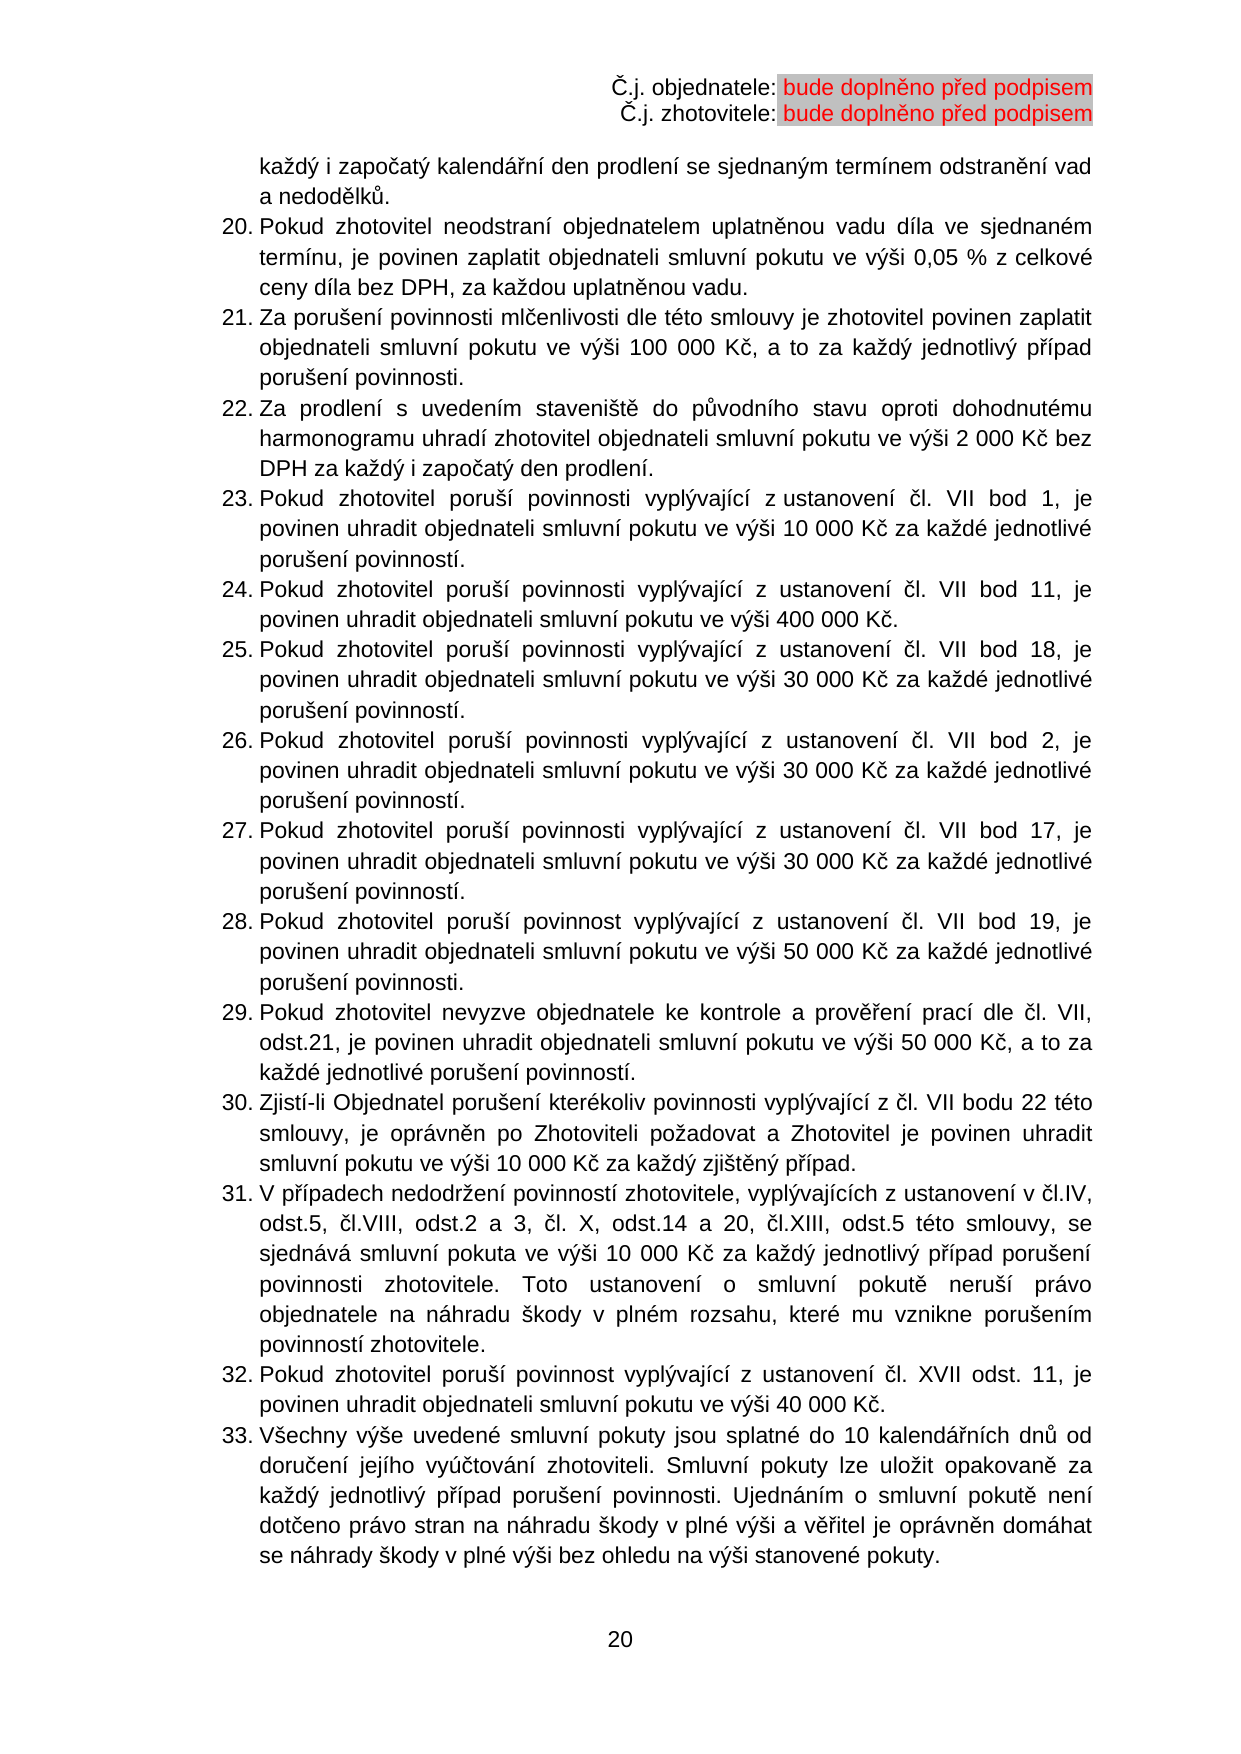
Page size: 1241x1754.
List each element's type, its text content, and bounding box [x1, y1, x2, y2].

list Pokud zhotovitel poruší povinnosti vyplývající z ustanovení čl. VII bod 11, je povinen uhradit objednateli smluvní pokutu ve výši 400 000 Kč. [222, 576, 1093, 632]
list Pokud zhotovitel poruší povinnost vyplývající z ustanovení čl. XVII odst. 11, je povinen uhradit objednateli smluvní pokutu ve výši 40 000 Kč. [222, 1361, 1093, 1418]
list Pokud zhotovitel neodstraní objednatelem uplatněnou vadu díla ve sjednaném termínu, je povinen zaplatit objednateli smluvní pokutu ve výši 0,05 % z celkové ceny díla bez DPH, za každou uplatněnou vadu. [222, 213, 1093, 300]
list Zjistí-li Objednatel porušení kterékoliv povinnosti vyplývající z čl. VII bodu 22 této smlouvy, je oprávněn po Zhotoviteli požadovat a Zhotovitel je povinen uhradit smluvní pokutu ve výši 10 000 Kč za každý zjištěný případ. [222, 1089, 1093, 1176]
list Pokud zhotovitel poruší povinnosti vyplývající z ustanovení čl. VII bod 1, je povinen uhradit objednateli smluvní pokutu ve výši 10 000 Kč za každé jednotlivé porušení povinností. [222, 485, 1093, 572]
list Všechny výše uvedené smluvní pokuty jsou splatné do 10 kalendářních dnů od doručení jejího vyúčtování zhotoviteli. Smluvní pokuty lze uložit opakovaně za každý jednotlivý případ porušení povinnosti. Ujednáním o smluvní pokutě není dotčeno právo stran na náhradu škody v plné výši a věřitel je oprávněn domáhat se náhrady škody v plné výši bez ohledu na výši stanovené pokuty. [222, 1422, 1093, 1569]
list V případech nedodržení povinností zhotovitele, vyplývajících z ustanovení v čl.IV, odst.5, čl.VIII, odst.2 a 3, čl. X, odst.14 a 20, čl.XIII, odst.5 této smlouvy, se sjednává smluvní pokuta ve výši 10 000 Kč za každý jednotlivý případ porušení povinnosti zhotovitele. Toto ustanovení o smluvní pokutě neruší právo objednatele na náhradu škody v plném rozsahu, které mu vznikne porušením povinností zhotovitele. [222, 1180, 1093, 1357]
list Pokud zhotovitel poruší povinnosti vyplývající z ustanovení čl. VII bod 18, je povinen uhradit objednateli smluvní pokutu ve výši 30 000 Kč za každé jednotlivé porušení povinností. [222, 636, 1093, 723]
list Za porušení povinnosti mlčenlivosti dle této smlouvy je zhotovitel povinen zaplatit objednateli smluvní pokutu ve výši 100 000 Kč, a to za každý jednotlivý případ porušení povinnosti. [222, 304, 1093, 391]
list Za prodlení s uvedením staveniště do původního stavu oproti dohodnutému harmonogramu uhradí zhotovitel objednateli smluvní pokutu ve výši 2 000 Kč bez DPH za každý i započatý den prodlení. [222, 394, 1093, 481]
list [222, 153, 1093, 209]
list Pokud zhotovitel nevyzve objednatele ke kontrole a prověření prací dle čl. VII, odst.21, je povinen uhradit objednateli smluvní pokutu ve výši 50 000 Kč, a to za každé jednotlivé porušení povinností. [222, 999, 1093, 1085]
list Pokud zhotovitel poruší povinnosti vyplývající z ustanovení čl. VII bod 2, je povinen uhradit objednateli smluvní pokutu ve výši 30 000 Kč za každé jednotlivé porušení povinností. [222, 727, 1093, 813]
list Pokud zhotovitel poruší povinnost vyplývající z ustanovení čl. VII bod 19, je povinen uhradit objednateli smluvní pokutu ve výši 50 000 Kč za každé jednotlivé porušení povinnosti. [222, 908, 1093, 995]
list Pokud zhotovitel poruší povinnosti vyplývající z ustanovení čl. VII bod 17, je povinen uhradit objednateli smluvní pokutu ve výši 30 000 Kč za každé jednotlivé porušení povinností. [222, 817, 1093, 904]
